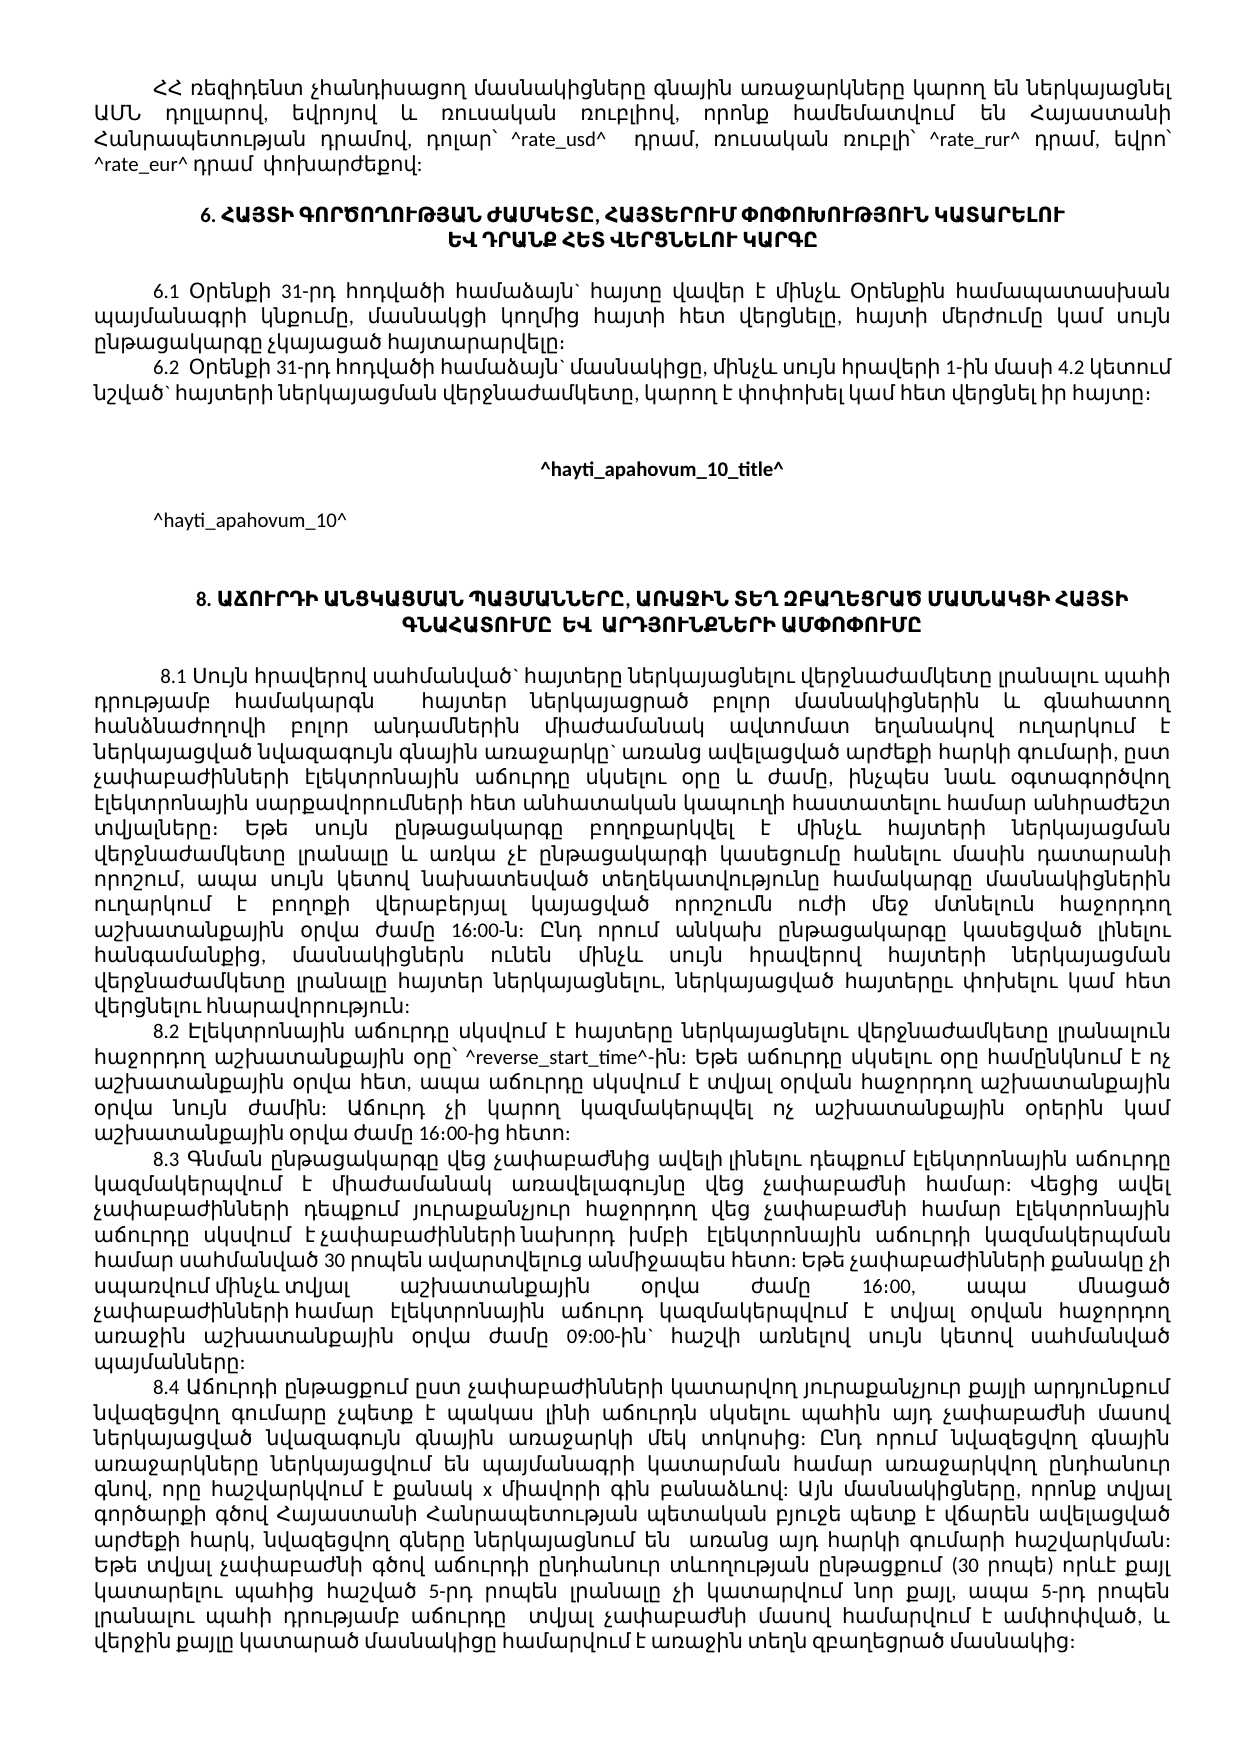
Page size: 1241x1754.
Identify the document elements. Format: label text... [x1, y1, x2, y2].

text ՀՀ ռեզիդենտ չհանդիսացող մասնակիցները գնային առաջարկները կարող են ներկայացնել ԱՄՆ դոլլարով, եվրոյով և ռուսական ռուբլիով, որոնք համեմատվում են Հայաստանի Հանրապետության դրամով, դոլար՝ ^rate_usd^ դրամ, ռուսական ռուբլի՝ ^rate_rur^ դրամ, եվրո՝ ^rate_eur^ դրամ փոխարժեքով: [94, 75, 1171, 177]
text 8.4 Աճուրդի ընթացքում ըստ չափաբաժինների կատարվող յուրաքանչյուր քայլի արդյունքում նվազեցվող գումարը չպետք է պակաս լինի աճուրդն սկսելու պահին այդ չափաբաժնի մասով ներկայացված նվազագույն գնային առաջարկի մեկ տոկոսից: Ընդ որում նվազեցվող գնային առաջարկները ներկայացվում են պայմանագրի կատարման համար առաջարկվող ընդհանուր գնով, որը հաշվարկվում է քանակ x միավորի գին բանաձևով: Այն մասնակիցները, որոնք տվյալ գործարքի գծով Հայաստանի Հանրապետության պետական բյուջե պետք է վճարեն ավելացված արժեքի հարկ, նվազեցվող գները ներկայացնում են առանց այդ հարկի գումարի հաշվարկման: Եթե տվյալ չափաբաժնի գծով աճուրդի ընդհանուր տևողության ընթացքում (30 րոպե) որևէ քայլ կատարելու պահից հաշված 5-րդ րոպեն լրանալը չի կատարվում նոր քայլ, ապա 5-րդ րոպեն լրանալու պահի դրությամբ աճուրդը տվյալ չափաբաժնի մասով համարվում է ամփոփված, և վերջին քայլը կատարած մասնակիցը համարվում է առաջին տեղն զբաղեցրած մասնակից: [94, 1374, 1171, 1654]
text 6.1 Օրենքի 31-րդ հոդվածի համաձայն` հայտը վավեր է մինչև Օրենքին համապատասխան պայմանագրի կնքումը, մասնակցի կողմից հայտի հետ վերցնելը, հայտի մերժումը կամ սույն ընթացակարգը չկայացած հայտարարվելը։ [94, 278, 1171, 354]
text ^hayti_apahovum_10^ [94, 507, 1171, 532]
text 8.2 Էլեկտրոնային աճուրդը սկսվում է հայտերը ներկայացնելու վերջնաժամկետը լրանալուն հաջորդող աշխատանքային օրը՝ ^reverse_start_time^-ին: Եթե աճուրդը սկսելու օրը համընկնում է ոչ աշխատանքային օրվա հետ, ապա աճուրդը սկսվում է տվյալ օրվան հաջորդող աշխատանքային օրվա նույն ժամին: Աճուրդ չի կարող կազմակերպվել ոչ աշխատանքային օրերին կամ աշխատանքային օրվա ժամը 16։00-ից հետո: [94, 1019, 1171, 1146]
text 8. ԱՃՈՒՐԴԻ ԱՆՑԿԱՑՄԱՆ ՊԱՅՄԱՆՆԵՐԸ, ԱՌԱՋԻՆ ՏԵՂ ԶԲԱՂԵՑՐԱԾ ՄԱՍՆԱԿՑԻ ՀԱՅՏԻ [94, 587, 1171, 612]
text 8.1 Սույն հրավերով սահմանված` հայտերը ներկայացնելու վերջնաժամկետը լրանալու պահի դրությամբ համակարգն հայտեր ներկայացրած բոլոր մասնակիցներին և գնահատող հանձնաժողովի բոլոր անդամներին միաժամանակ ավտոմատ եղանակով ուղարկում է ներկայացված նվազագույն գնային առաջարկը` առանց ավելացված արժեքի հարկի գումարի, ըստ չափաբաժինների էլեկտրոնային աճուրդը սկսելու օրը և ժամը, ինչպես նաև օգտագործվող էլեկտրոնային սարքավորումների հետ անհատական կապուղի հաստատելու համար անհրաժեշտ տվյալները։ Եթե սույն ընթացակարգը բողոքարկվել է մինչև հայտերի ներկայացման վերջնաժամկետը լրանալը և առկա չէ ընթացակարգի կասեցումը հանելու մասին դատարանի որոշում, ապա սույն կետով նախատեսված տեղեկատվությունը համակարգը մասնակիցներին ուղարկում է բողոքի վերաբերյալ կայացված որոշումն ուժի մեջ մտնելուն հաջորդող աշխատանքային օրվա ժամը 16:00-ն: Ընդ որում անկախ ընթացակարգը կասեցված լինելու հանգամանքից, մասնակիցներն ունեն մինչև սույն հրավերով հայտերի ներկայացման վերջնաժամկետը լրանալը հայտեր ներկայացնելու, ներկայացված հայտերըւ փոխելու կամ հետ վերցնելու հնարավորություն: [94, 663, 1171, 1019]
text 8.3 Գնման ընթացակարգը վեց չափաբաժնից ավելի լինելու դեպքում էլեկտրոնային աճուրդը կազմակերպվում է միաժամանակ առավելագույնը վեց չափաբաժնի համար: Վեցից ավել չափաբաժինների դեպքում յուրաքանչյուր հաջորդող վեց չափաբաժնի համար էլեկտրոնային աճուրդը սկսվում է չափաբաժինների նախորդ խմբի էլեկտրոնային աճուրդի կազմակերպման համար սահմանված 30 րոպեն ավարտվելուց անմիջապես հետո: Եթե չափաբաժինների քանակը չի սպառվում մինչև տվյալ աշխատանքային օրվա ժամը 16։00, ապա մնացած չափաբաժինների համար էլեկտրոնային աճուրդ կազմակերպվում է տվյալ օրվան հաջորդող առաջին աշխատանքային օրվա ժամը 09:00-ին` հաշվի առնելով սույն կետով սահմանված պայմանները: [94, 1146, 1171, 1374]
text ԳՆԱՀԱՏՈՒՄԸ ԵՎ ԱՐԴՅՈՒՆՔՆԵՐԻ ԱՄՓՈՓՈՒՄԸ [94, 612, 1171, 637]
text ^hayti_apahovum_10_title^ [94, 456, 1171, 482]
text 6.2 Օրենքի 31-րդ հոդվածի համաձայն` մասնակիցը, մինչև սույն հրավերի 1-ին մասի 4.2 կետում նշված` հայտերի ներկայացման վերջնաժամկետը, կարող է փոփոխել կամ հետ վերցնել իր հայտը։ [94, 354, 1171, 405]
text ԵՎ ԴՐԱՆՔ ՀԵՏ ՎԵՐՑՆԵԼՈՒ ԿԱՐԳԸ [94, 227, 1171, 253]
text 6. ՀԱՅՏԻ ԳՈՐԾՈՂՈՒԹՅԱՆ ԺԱՄԿԵՏԸ, ՀԱՅՏԵՐՈՒՄ ՓՈՓՈԽՈՒԹՅՈՒՆ ԿԱՏԱՐԵԼՈՒ [94, 202, 1171, 227]
